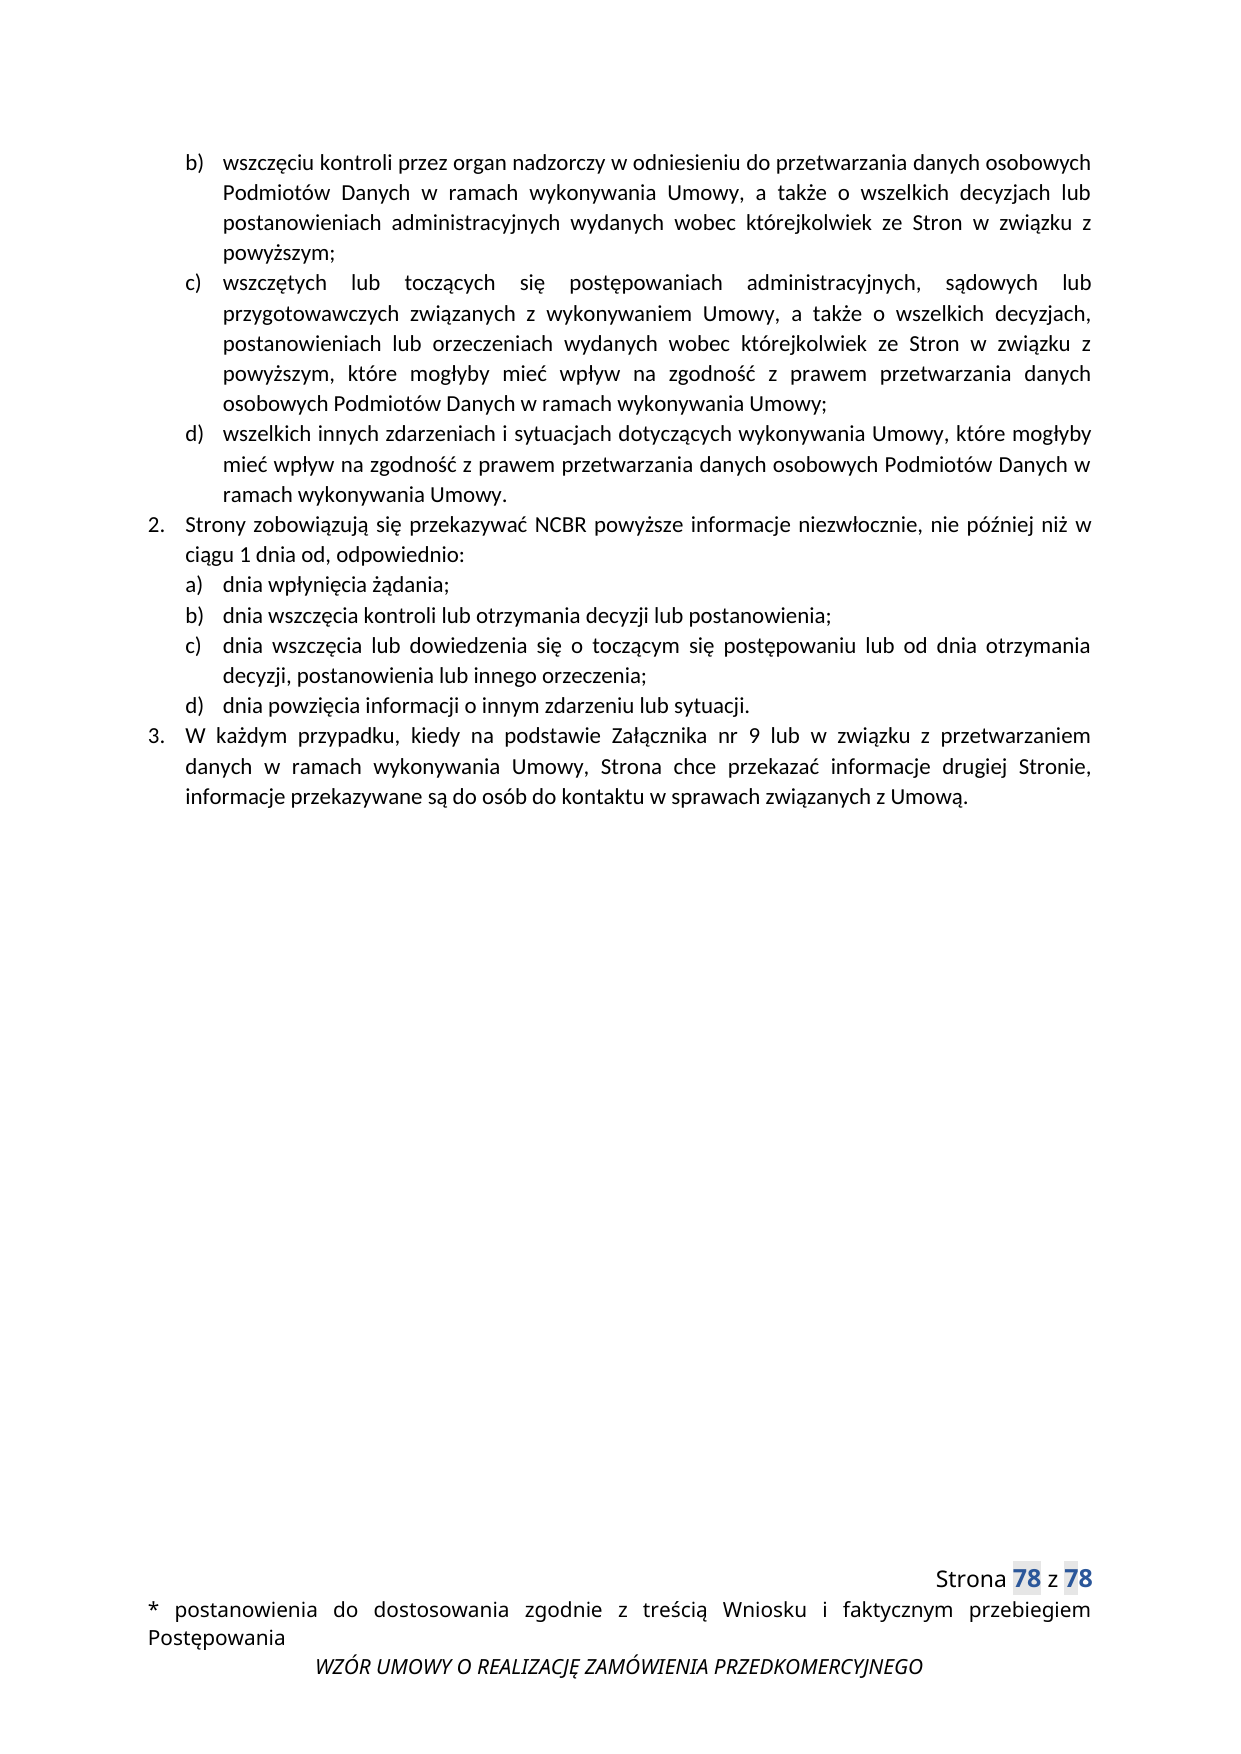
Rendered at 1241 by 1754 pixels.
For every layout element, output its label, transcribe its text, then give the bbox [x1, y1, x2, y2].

list wszelkich innych zdarzeniach i sytuacjach dotyczących wykonywania Umowy, które mogłyby mieć wpływ na zgodność z prawem przetwarzania danych osobowych Podmiotów Danych w ramach wykonywania Umowy. [185, 419, 1093, 508]
list dnia wszczęcia lub dowiedzenia się o toczącym się postępowaniu lub od dnia otrzymania decyzji, postanowienia lub innego orzeczenia; [185, 631, 1093, 689]
list wszczętych lub toczących się postępowaniach administracyjnych, sądowych lub przygotowawczych związanych z wykonywaniem Umowy, a także o wszelkich decyzjach, postanowieniach lub orzeczeniach wydanych wobec którejkolwiek ze Stron w związku z powyższym, które mogłyby mieć wpływ na zgodność z prawem przetwarzania danych osobowych Podmiotów Danych w ramach wykonywania Umowy; [185, 268, 1093, 417]
list dnia wpłynięcia żądania; [185, 571, 1093, 598]
list wszczęciu kontroli przez organ nadzorczy w odniesieniu do przetwarzania danych osobowych Podmiotów Danych w ramach wykonywania Umowy, a także o wszelkich decyzjach lub postanowieniach administracyjnych wydanych wobec którejkolwiek ze Stron w związku z powyższym; [185, 148, 1093, 266]
list dnia wszczęcia kontroli lub otrzymania decyzji lub postanowienia; [185, 601, 1093, 629]
list Strony zobowiązują się przekazywać NCBR powyższe informacje niezwłocznie, nie później niż w ciągu 1 dnia od, odpowiednio: [148, 510, 1093, 568]
list W każdym przypadku, kiedy na podstawie Załącznika nr 9 lub w związku z przetwarzaniem danych w ramach wykonywania Umowy, Strona chce przekazać informacje drugiej Stronie, informacje przekazywane są do osób do kontaktu w sprawach związanych z Umową. [148, 722, 1093, 810]
list dnia powzięcia informacji o innym zdarzeniu lub sytuacji. [185, 691, 1093, 719]
